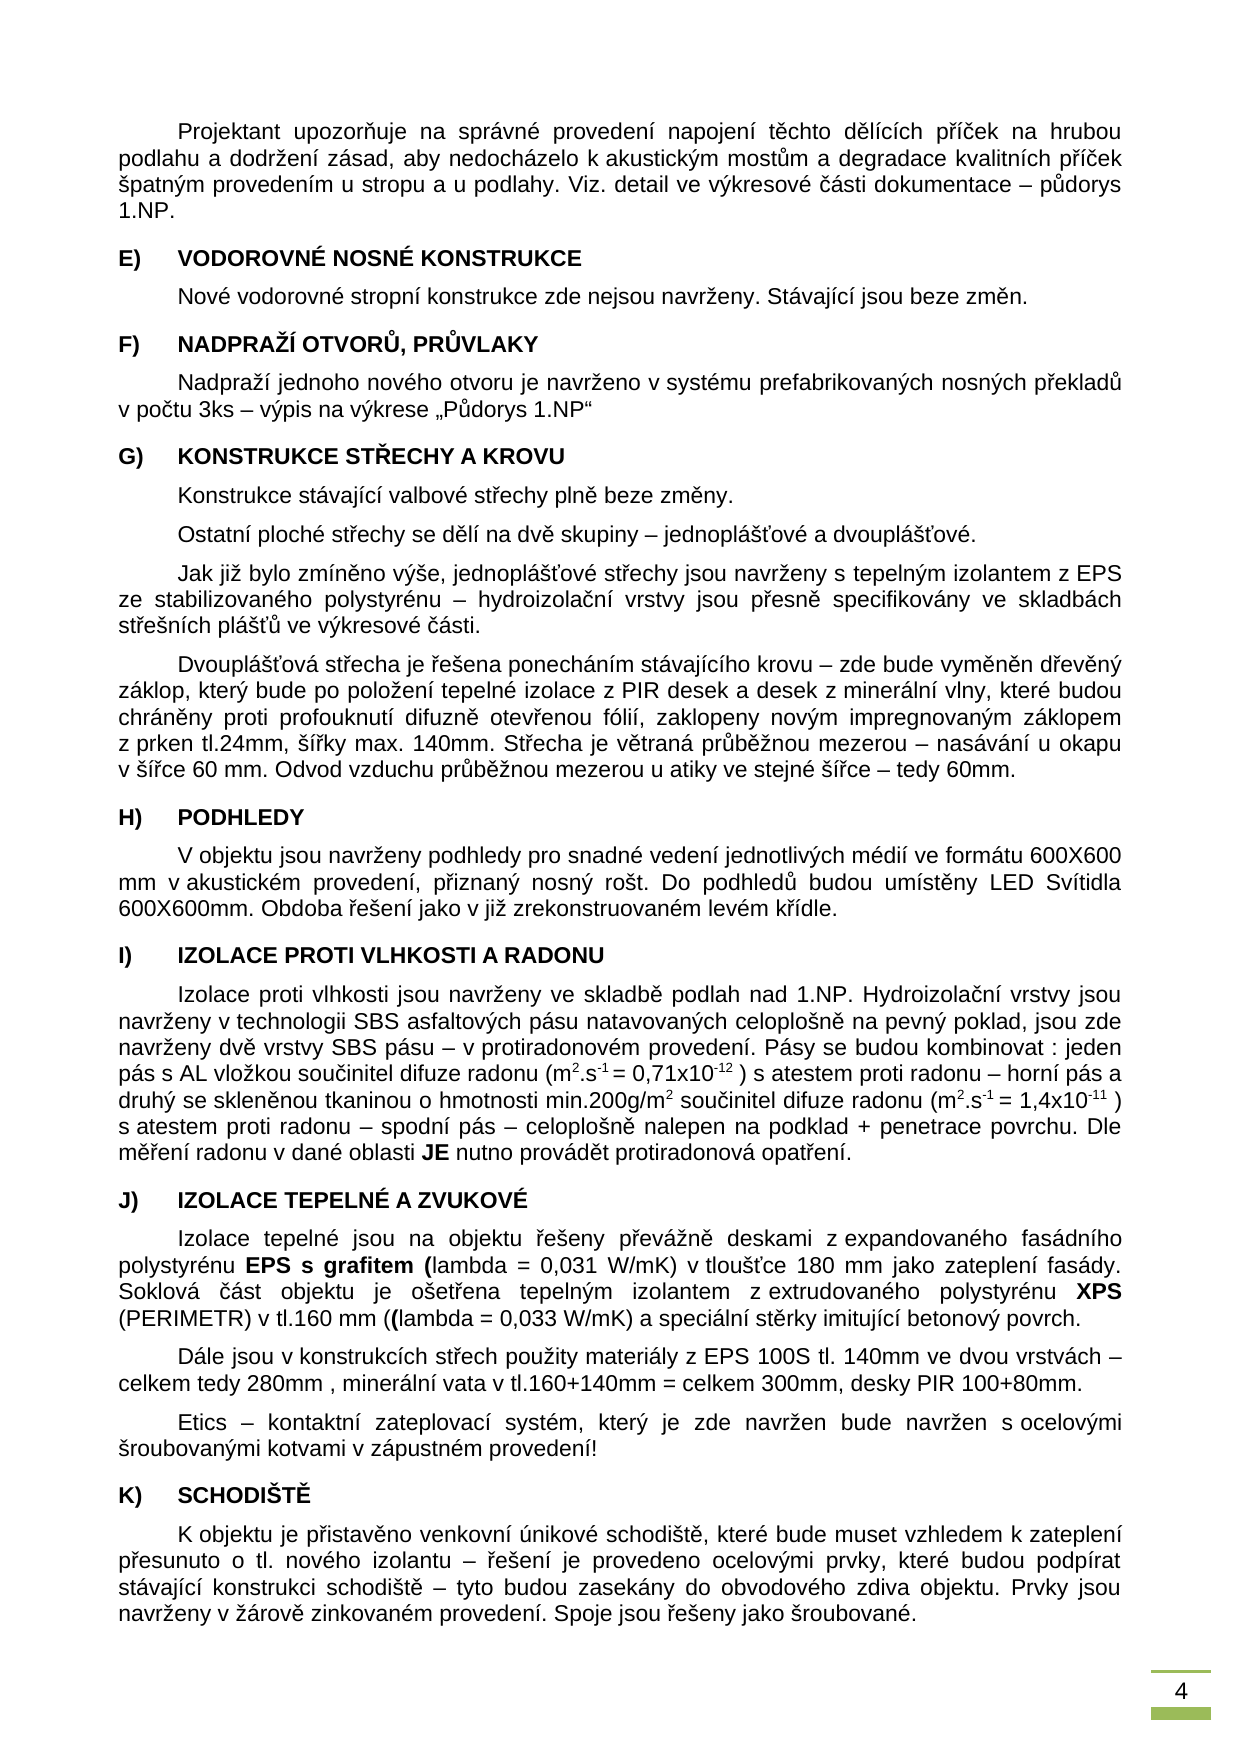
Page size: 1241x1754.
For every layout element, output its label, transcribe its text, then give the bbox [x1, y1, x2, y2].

subtitle Nadpraží otvorů, průvlaky [118, 331, 1122, 357]
text Nové vodorovné stropní konstrukce zde nejsou navrženy. Stávající jsou beze změn. [118, 283, 1122, 310]
subtitle Konstrukce střechy a krovu [118, 443, 1122, 469]
text V objektu jsou navrženy podhledy pro snadné vedení jednotlivých médií ve formátu 600X600 mm v akustickém provedení, přiznaný nosný rošt. Do podhledů budou umístěny LED Svítidla 600X600mm. Obdoba řešení jako v již zrekonstruovaném levém křídle. [118, 842, 1122, 922]
subtitle Vodorovné nosné konstrukce [118, 244, 1122, 271]
text Jak již bylo zmíněno výše, jednoplášťové střechy jsou navrženy s tepelným izolantem z EPS ze stabilizovaného polystyrénu – hydroizolační vrstvy jsou přesně specifikovány ve skladbách střešních plášťů ve výkresové části. [118, 559, 1122, 638]
subtitle Schodiště [118, 1482, 1122, 1508]
text Izolace tepelné jsou na objektu řešeny převážně deskami z expandovaného fasádního polystyrénu EPS s grafitem (lambda = 0,031 W/mK) v tloušťce 180 mm jako zateplení fasády. Soklová část objektu je ošetřena tepelným izolantem z extrudovaného polystyrénu XPS (PERIMETR) v tl.160 mm ((lambda = 0,033 W/mK) a speciální stěrky imitující betonový povrch. [118, 1225, 1122, 1331]
text Projektant upozorňuje na správné provedení napojení těchto dělících příček na hrubou podlahu a dodržení zásad, aby nedocházelo k akustickým mostům a degradace kvalitních příček špatným provedením u stropu a u podlahy. Viz. detail ve výkresové části dokumentace – půdorys 1.NP. [118, 118, 1122, 224]
text Etics – kontaktní zateplovací systém, který je zde navržen bude navržen s ocelovými šroubovanými kotvami v zápustném provedení! [118, 1408, 1122, 1461]
text Nadpraží jednoho nového otvoru je navrženo v systému prefabrikovaných nosných překladů v počtu 3ks – výpis na výkrese „Půdorys 1.NP“ [118, 369, 1122, 422]
text K objektu je přistavěno venkovní únikové schodiště, které bude muset vzhledem k zateplení přesunuto o tl. nového izolantu – řešení je provedeno ocelovými prvky, které budou podpírat stávající konstrukci schodiště – tyto budou zasekány do obvodového zdiva objektu. Prvky jsou navrženy v žárově zinkovaném provedení. Spoje jsou řešeny jako šroubované. [118, 1521, 1122, 1626]
subtitle Podhledy [118, 804, 1122, 830]
text Konstrukce stávající valbové střechy plně beze změny. [118, 482, 1122, 508]
text Dvouplášťová střecha je řešena ponecháním stávajícího krovu – zde bude vyměněn dřevěný záklop, který bude po položení tepelné izolace z PIR desek a desek z minerální vlny, které budou chráněny proti profouknutí difuzně otevřenou fólií, zaklopeny novým impregnovaným záklopem z prken tl.24mm, šířky max. 140mm. Střecha je větraná průběžnou mezerou – nasávání u okapu v šířce 60 mm. Odvod vzduchu průběžnou mezerou u atiky ve stejné šířce – tedy 60mm. [118, 651, 1122, 783]
text Dále jsou v konstrukcích střech použity materiály z EPS 100S tl. 140mm ve dvou vrstvách – celkem tedy 280mm , minerální vata v tl.160+140mm = celkem 300mm, desky PIR 100+80mm. [118, 1343, 1122, 1396]
subtitle Izolace tepelné a zvukové [118, 1187, 1122, 1213]
subtitle Izolace proti vlhkosti a radonu [118, 942, 1122, 969]
text Izolace proti vlhkosti jsou navrženy ve skladbě podlah nad 1.NP. Hydroizolační vrstvy jsou navrženy v technologii SBS asfaltových pásu natavovaných celoplošně na pevný poklad, jsou zde navrženy dvě vrstvy SBS pásu – v protiradonovém provedení. Pásy se budou kombinovat : jeden pás s AL vložkou součinitel difuze radonu (m2.s-1 = 0,71x10-12 ) s atestem proti radonu – horní pás a druhý se skleněnou tkaninou o hmotnosti min.200g/m2 součinitel difuze radonu (m2.s-1 = 1,4x10-11 ) s atestem proti radonu – spodní pás – celoplošně nalepen na podklad + penetrace povrchu. Dle měření radonu v dané oblasti JE nutno provádět protiradonová opatření. [118, 981, 1122, 1166]
text Ostatní ploché střechy se dělí na dvě skupiny – jednoplášťové a dvouplášťové. [118, 521, 1122, 547]
